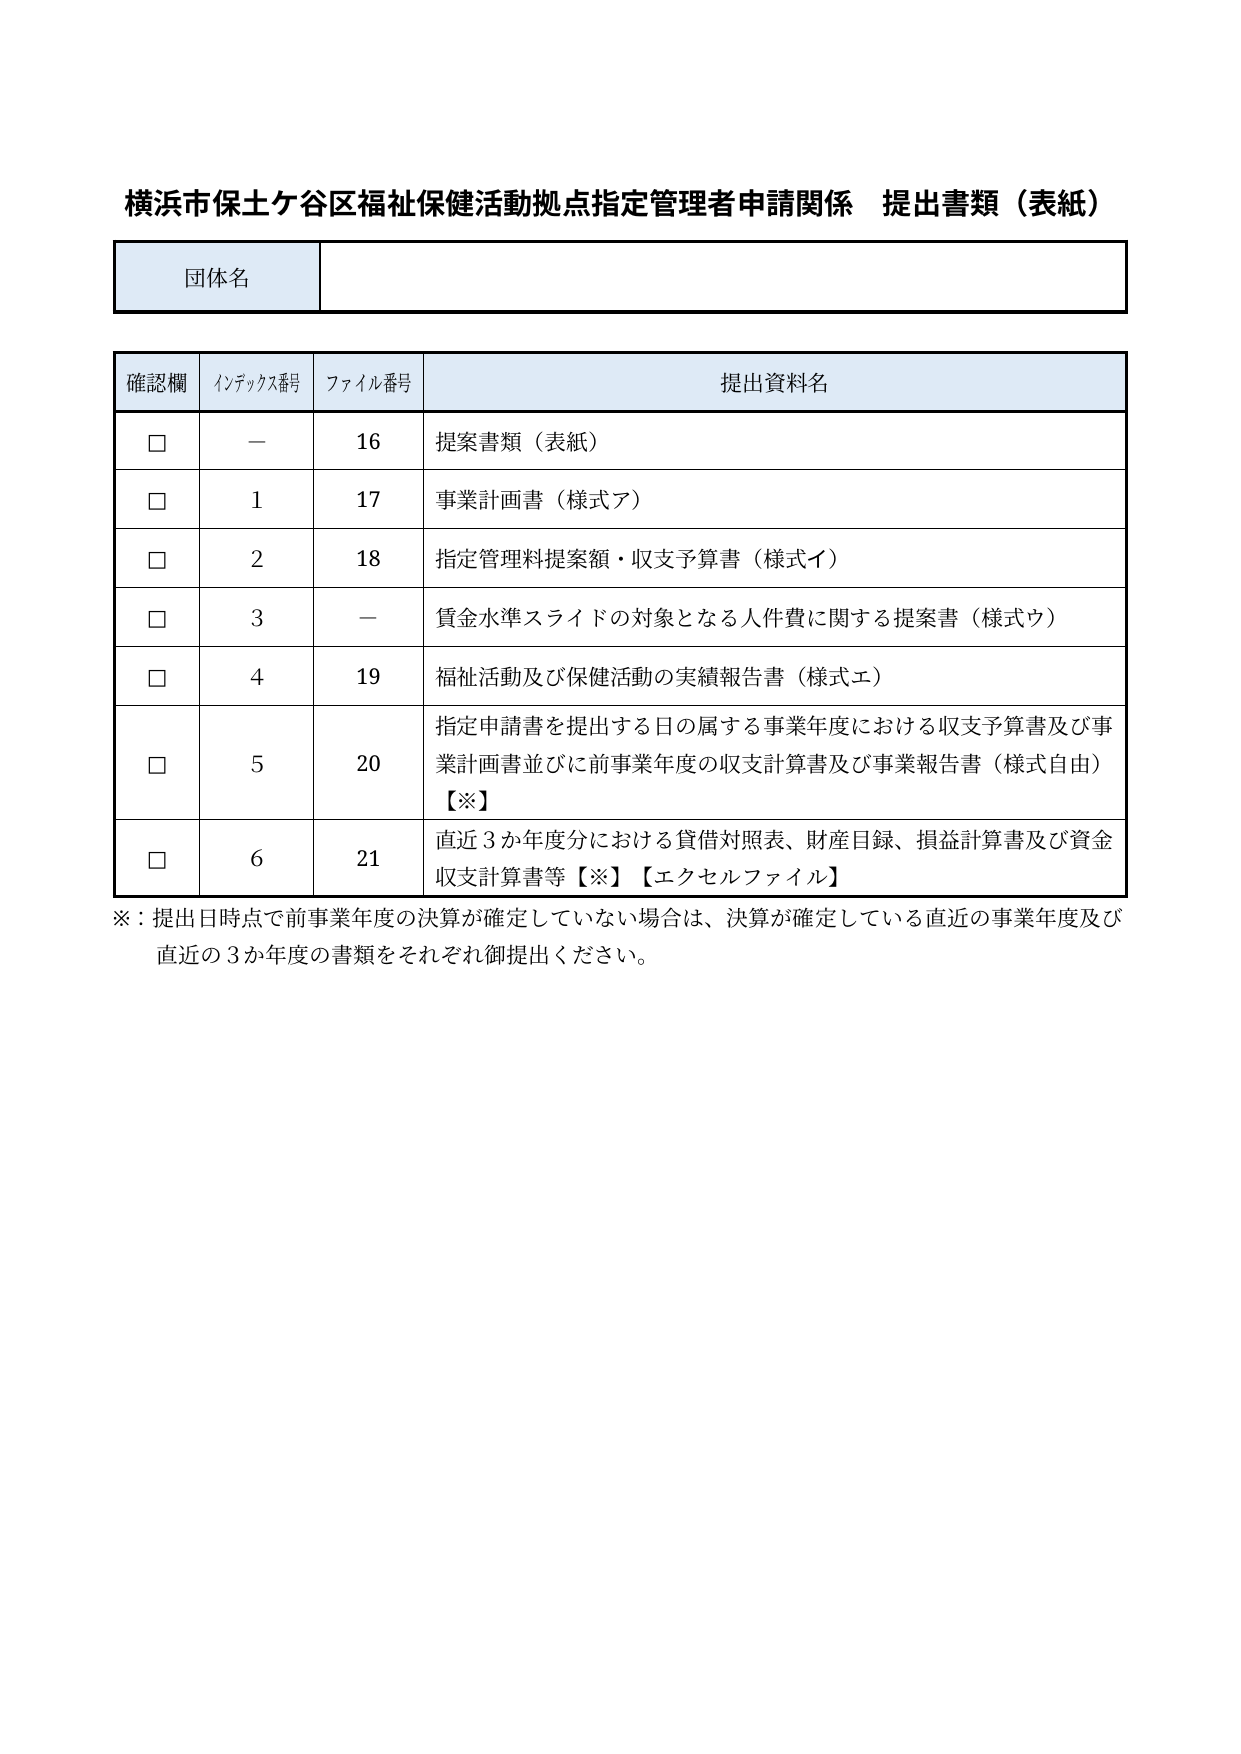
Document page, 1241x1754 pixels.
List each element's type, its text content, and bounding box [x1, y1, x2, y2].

table_cell [116, 647, 199, 705]
table_cell 20 [314, 706, 423, 819]
table_cell [116, 470, 199, 528]
table_cell 指定管理料提案額・収支予算書（様式イ） [424, 529, 1125, 587]
table_header 団体名 [116, 243, 319, 310]
table_cell ３ [200, 588, 313, 646]
table_cell 事業計画書（様式ア） [424, 470, 1125, 528]
table_cell １ [200, 470, 313, 528]
table_cell [116, 413, 199, 469]
table_cell 直近３か年度分における貸借対照表、財産目録、損益計算書及び資金収支計算書等【※】【エクセルファイル】 [424, 820, 1125, 895]
table_header 確認欄 [116, 354, 199, 410]
table_cell [116, 706, 199, 819]
table_header [321, 243, 1125, 310]
table_cell 18 [314, 529, 423, 587]
table_cell [116, 588, 199, 646]
table_cell 19 [314, 647, 423, 705]
table_cell ４ [200, 647, 313, 705]
table_cell ６ [200, 820, 313, 895]
table_cell 17 [314, 470, 423, 528]
table_cell 指定申請書を提出する日の属する事業年度における収支予算書及び事業計画書並びに前事業年度の収支計算書及び事業報告書（様式自由）【※】 [424, 706, 1125, 819]
table_cell [116, 820, 199, 895]
table_cell 16 [314, 413, 423, 469]
table_cell ５ [200, 706, 313, 819]
table_cell ２ [200, 529, 313, 587]
table_cell － [314, 588, 423, 646]
table_header ファイル番号 [314, 354, 423, 410]
text 横浜市保土ケ谷区福祉保健活動拠点指定管理者申請関係 提出書類（表紙） [112, 164, 1128, 239]
table_cell 福祉活動及び保健活動の実績報告書（様式エ） [424, 647, 1125, 705]
text ※：提出日時点で前事業年度の決算が確定していない場合は、決算が確定している直近の事業年度及び直近の３か年度の書類をそれぞれ御提出ください。 [112, 898, 1128, 973]
table_cell 21 [314, 820, 423, 895]
table_cell 賃金水準スライドの対象となる人件費に関する提案書（様式ウ） [424, 588, 1125, 646]
table_cell [116, 529, 199, 587]
table_header インデックス番号 [200, 354, 313, 410]
table_header 提出資料名 [424, 354, 1125, 410]
table_cell － [200, 413, 313, 469]
table_cell 提案書類（表紙） [424, 413, 1125, 469]
